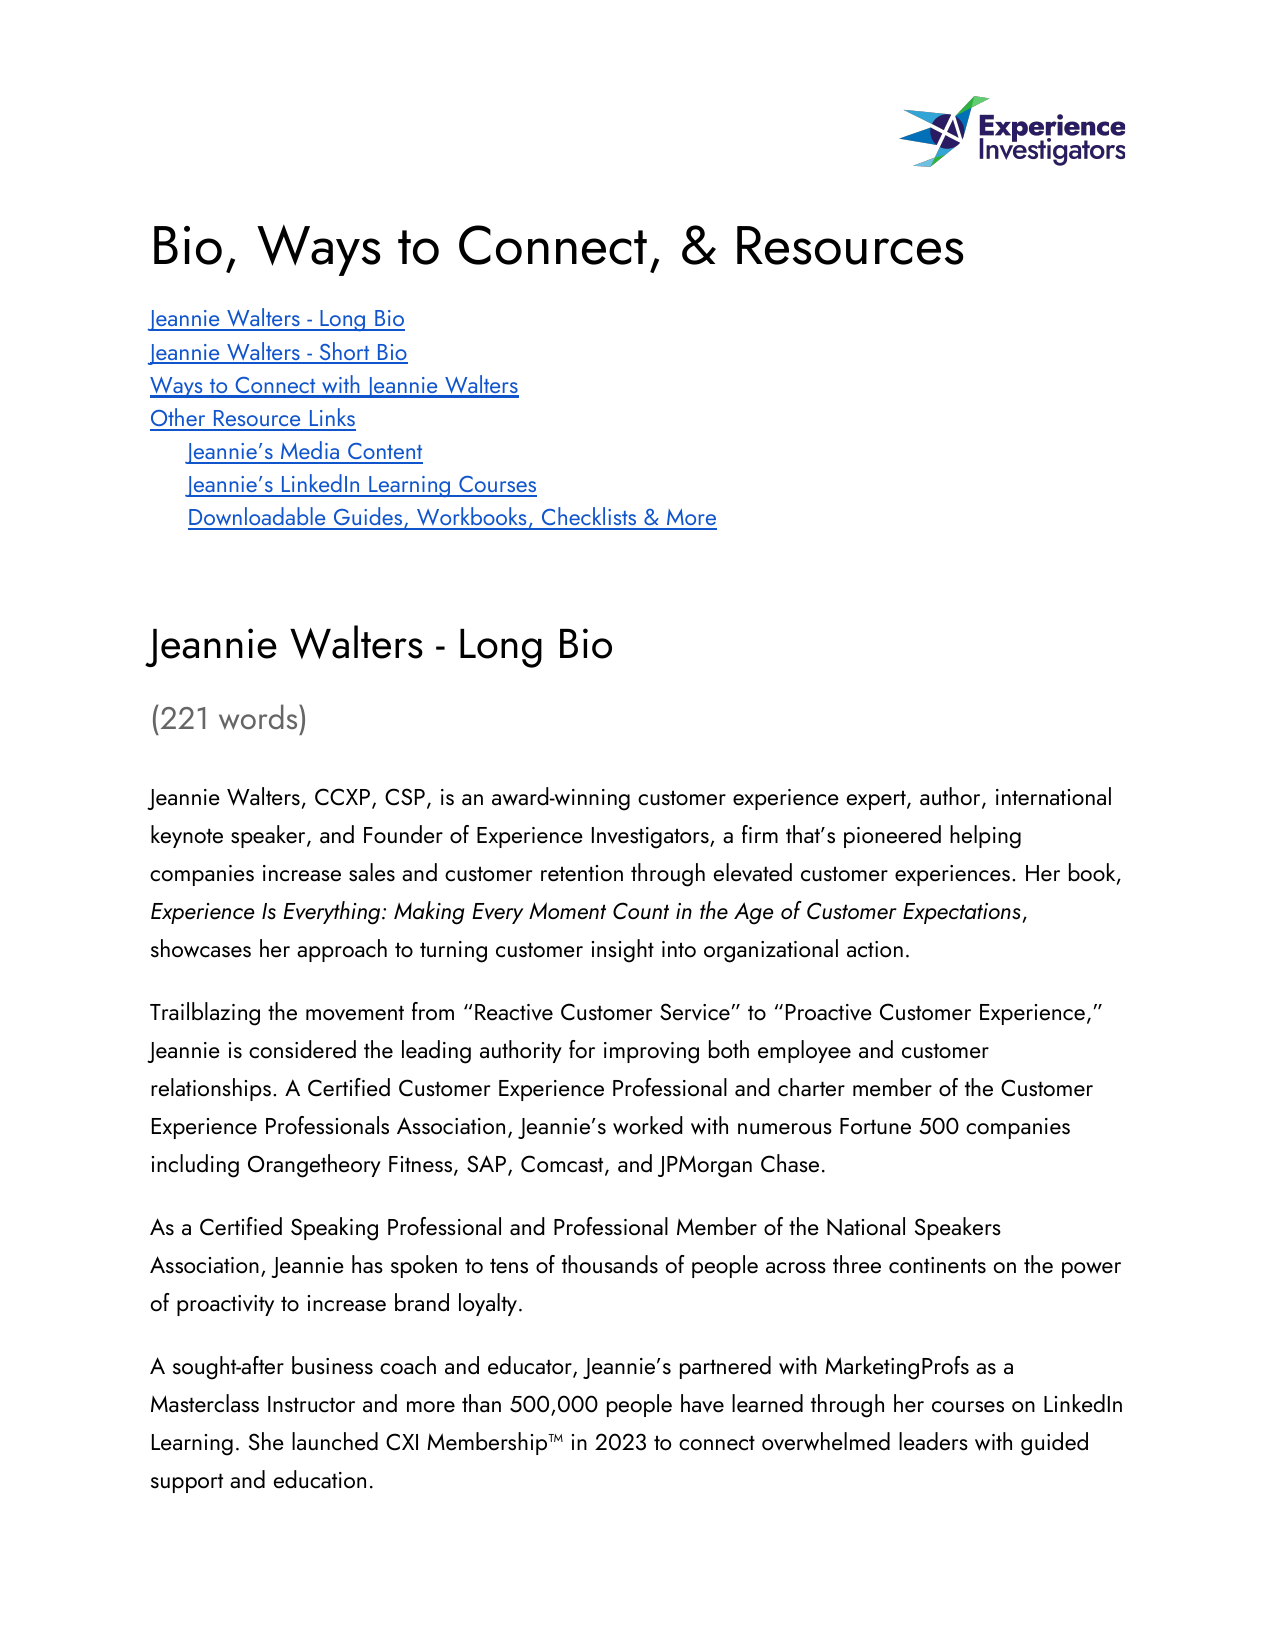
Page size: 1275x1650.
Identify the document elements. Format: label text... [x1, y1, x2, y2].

picture [899, 96, 1125, 169]
subtitle (221 words) [150, 696, 1125, 741]
text Trailblazing the movement from “Reactive Customer Service” to “Proactive Customer Experience,” Jeannie is considered the leading authority for improving both employee and customer relationships. A Certified Customer Experience Professional and charter member of the Customer Experience Professionals Association, Jeannie’s worked with numerous Fortune 500 companies including Orangetheory Fitness, SAP, Comcast, and JPMorgan Chase. [150, 996, 1125, 1181]
text A sought-after business coach and educator, Jeannie’s partnered with MarketingProfs as a Masterclass Instructor and more than 500,000 people have learned through her courses on LinkedIn Learning. She launched CXI Membership™ in 2023 to connect overwhelmed leaders with guided support and education. [150, 1350, 1125, 1497]
text Jeannie Walters, CCXP, CSP, is an award-winning customer experience expert, author, international keynote speaker, and Founder of Experience Investigators, a firm that’s pioneered helping companies increase sales and customer retention through elevated customer experiences. Her book, Experience Is Everything: Making Every Moment Count in the Age of Customer Expectations, showcases her approach to turning customer insight into organizational action. [150, 781, 1125, 966]
text As a Certified Speaking Professional and Professional Member of the National Speakers Association, Jeannie has spoken to tens of thousands of people across three continents on the power of proactivity to increase brand loyalty. [150, 1211, 1125, 1320]
subtitle Jeannie Walters - Long Bio [150, 614, 1125, 674]
title Bio, Ways to Connect, & Resources [150, 206, 1125, 284]
